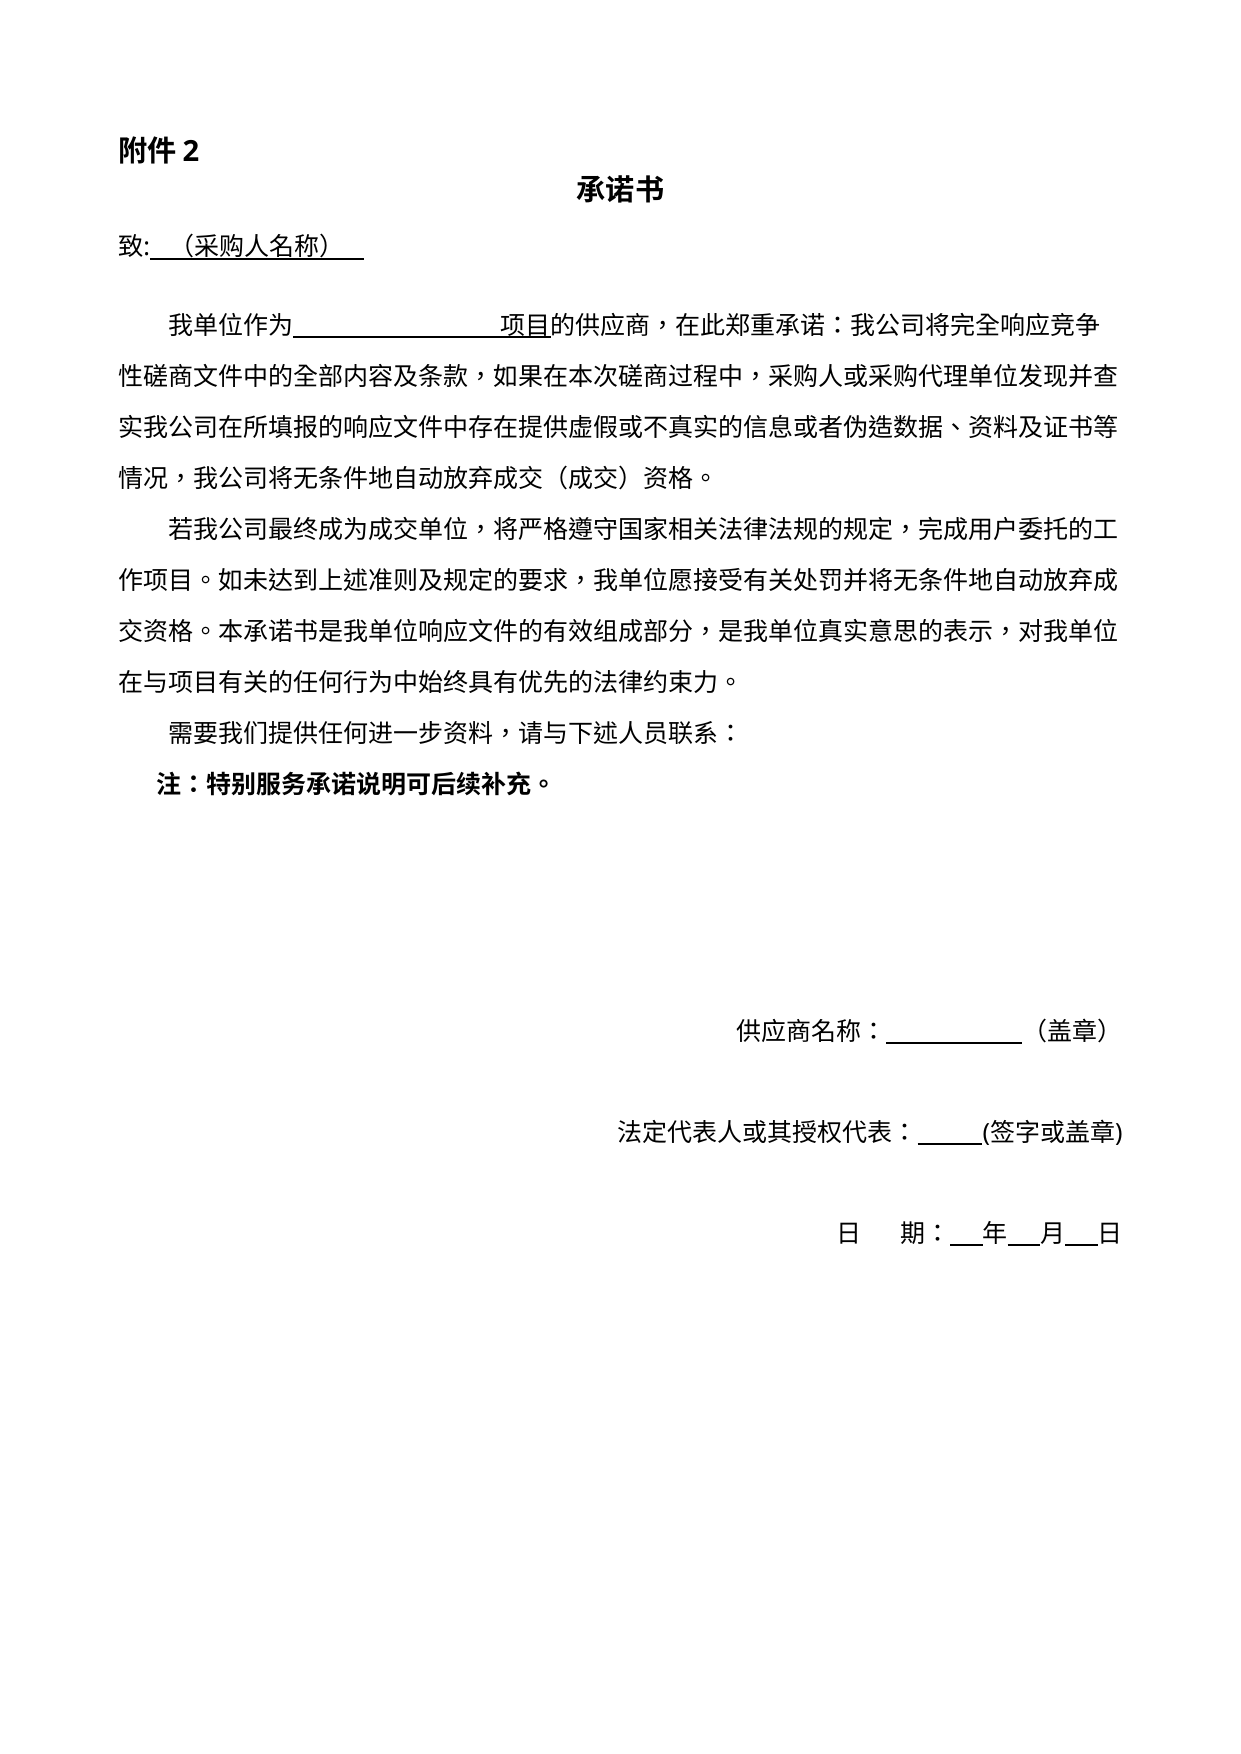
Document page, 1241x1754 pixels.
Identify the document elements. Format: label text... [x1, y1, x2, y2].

text 致: （采购人名称） [118, 229, 1097, 263]
text 年 月 日附件2 [118, 130, 1122, 169]
text 供应商名称： （盖章） [118, 1014, 1122, 1048]
text 承诺书 [118, 169, 1122, 209]
text 注：特别服务承诺说明可后续补充。 [118, 767, 1122, 801]
text 需要我们提供任何进一步资料，请与下述人员联系： [118, 716, 1122, 750]
text 我单位作为 项目的供应商，在此郑重承诺：我公司将完全响应竞争性磋商文件中的全部内容及条款，如果在本次磋商过程中，采购人或采购代理单位发现并查实我公司在所填报的响应文件中存在提供虚假或不真实的信息或者伪造数据、资料及证书等情况，我公司将无条件地自动放弃成交（成交）资格。 [118, 305, 1122, 494]
text 法定代表人或其授权代表： (签字或盖章) [118, 1115, 1122, 1149]
text 若我公司最终成为成交单位，将严格遵守国家相关法律法规的规定，完成用户委托的工作项目。如未达到上述准则及规定的要求，我单位愿接受有关处罚并将无条件地自动放弃成交资格。本承诺书是我单位响应文件的有效组成部分，是我单位真实意思的表示，对我单位在与项目有关的任何行为中始终具有优先的法律约束力。 [118, 512, 1122, 699]
text 日 期： 年 月 日 [118, 1216, 1122, 1250]
